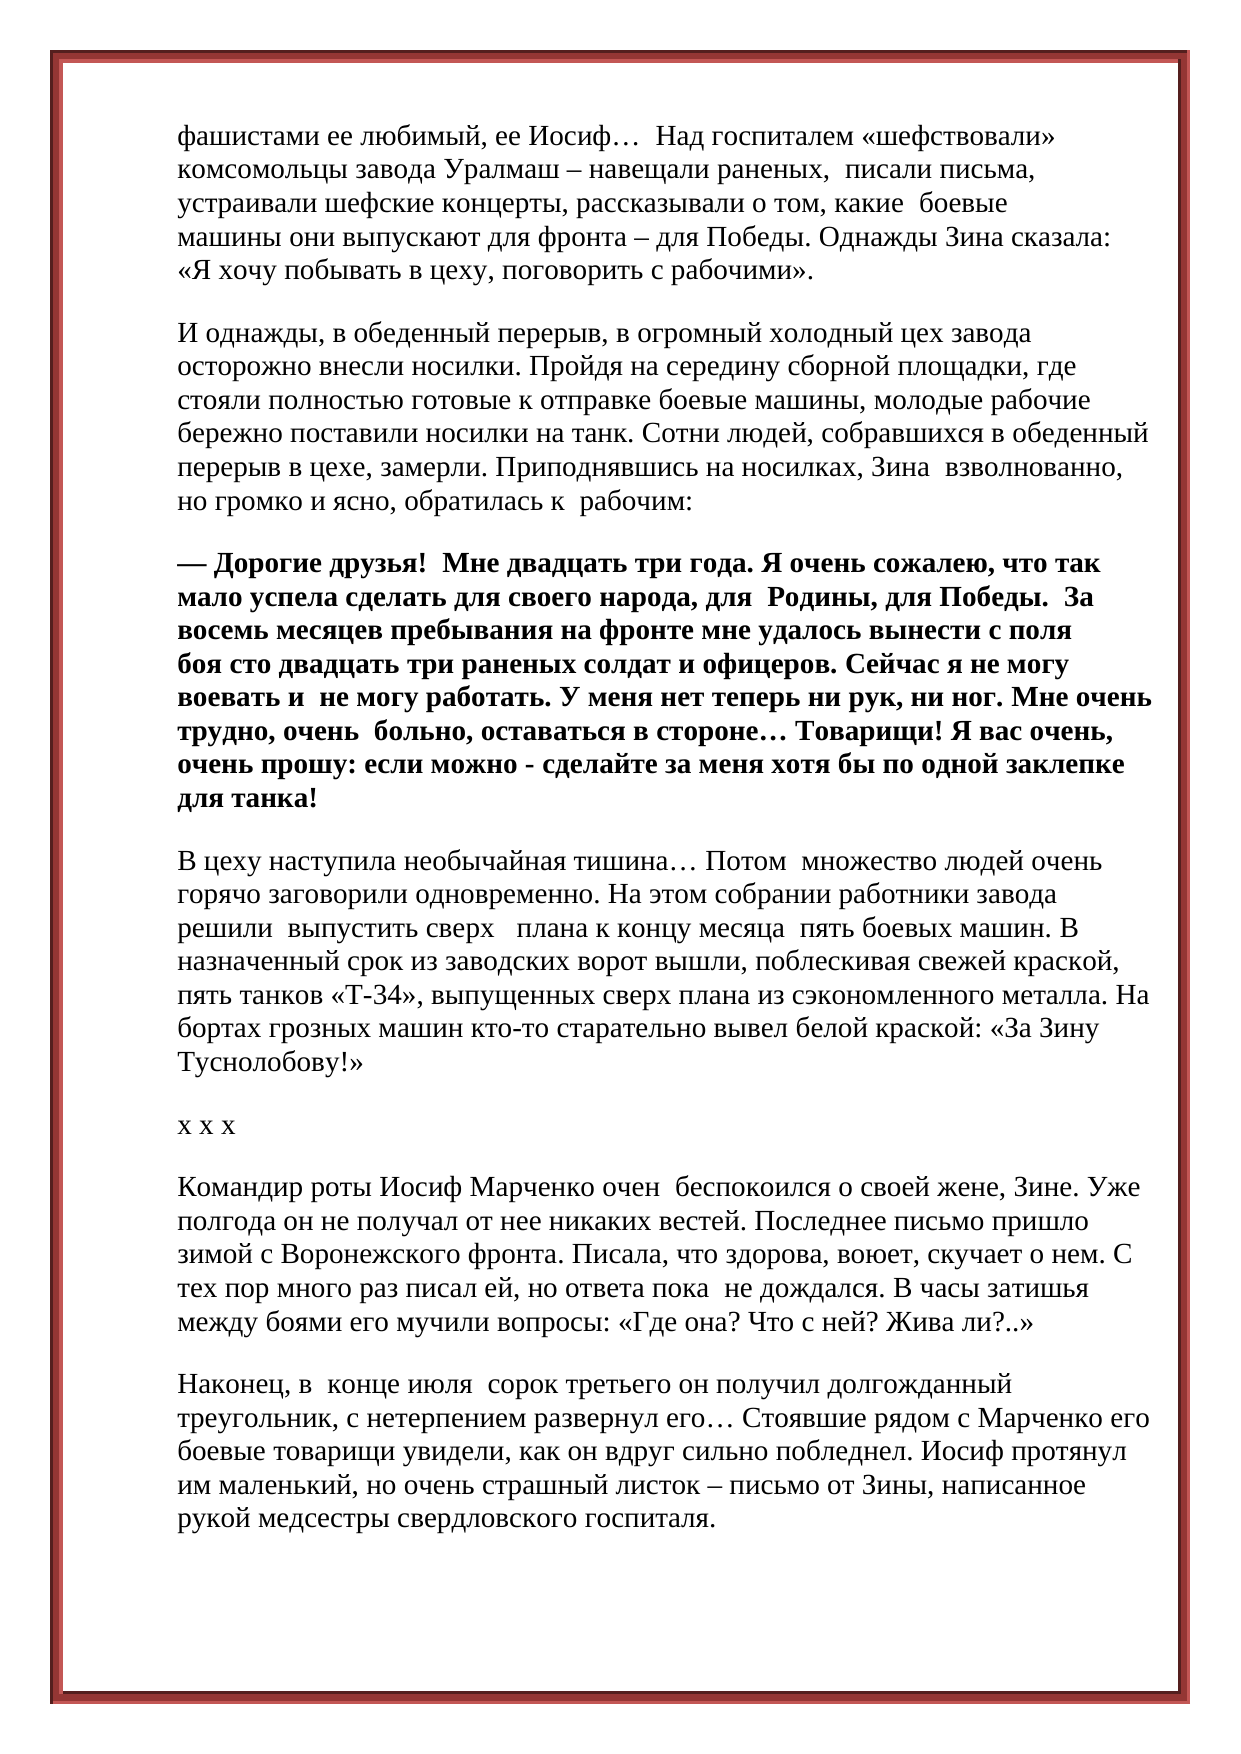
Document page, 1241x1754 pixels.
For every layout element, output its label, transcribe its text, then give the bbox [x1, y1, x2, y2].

text Наконец, в конце июля сорок третьего он получил долгожданный треугольник, с нетерпением развернул его… Стоявшие рядом с Марченко его боевые товарищи увидели, как он вдруг сильно побледнел. Иосиф протянул им маленький, но очень страшный листок – письмо от Зины, написанное рукой медсестры свердловского госпиталя. [177, 1366, 1152, 1534]
text Командир роты Иосиф Марченко очен беспокоился о своей жене, Зине. Уже полгода он не получал от нее никаких вестей. Последнее письмо пришло зимой с Воронежского фронта. Писала, что здорова, воюет, скучает о нем. С тех пор много раз писал ей, но ответа пока не дождался. В часы затишья между боями его мучили вопросы: «Где она? Что с ней? Жива ли?..» [177, 1169, 1152, 1337]
text И однажды, в обеденный перерыв, в огромный холодный цех завода осторожно внесли носилки. Пройдя на середину сборной площадки, где стояли полностью готовые к отправке боевые машины, молодые рабочие бережно поставили носилки на танк. Сотни людей, собравшихся в обеденный перерыв в цехе, замерли. Приподнявшись на носилках, Зина взволнованно, но громко и ясно, обратилась к рабочим: [177, 315, 1152, 516]
text — Дорогие друзья! Мне двадцать три года. Я очень сожалею, что так мало успела сделать для своего народа, для Родины, для Победы. За восемь месяцев пребывания на фронте мне удалось вынести с поля боя сто двадцать три раненых солдат и офицеров. Сейчас я не могу воевать и не могу работать. У меня нет теперь ни рук, ни ног. Мне очень трудно, очень больно, оставаться в стороне… Товарищи! Я вас очень, очень прошу: если можно - сделайте за меня хотя бы по одной заклепке для танка! [177, 545, 1152, 814]
text В цеху наступила необычайная тишина… Потом множество людей очень горячо заговорили одновременно. На этом собрании работники завода решили выпустить сверх плана к концу месяца пять боевых машин. В назначенный срок из заводских ворот вышли, поблескивая свежей краской, пять танков «Т-34», выпущенных сверх плана из сэкономленного металла. На бортах грозных машин кто-то старательно вывел белой краской: «За Зину Туснолобову!» [177, 843, 1152, 1078]
text х х х [177, 1107, 1152, 1140]
